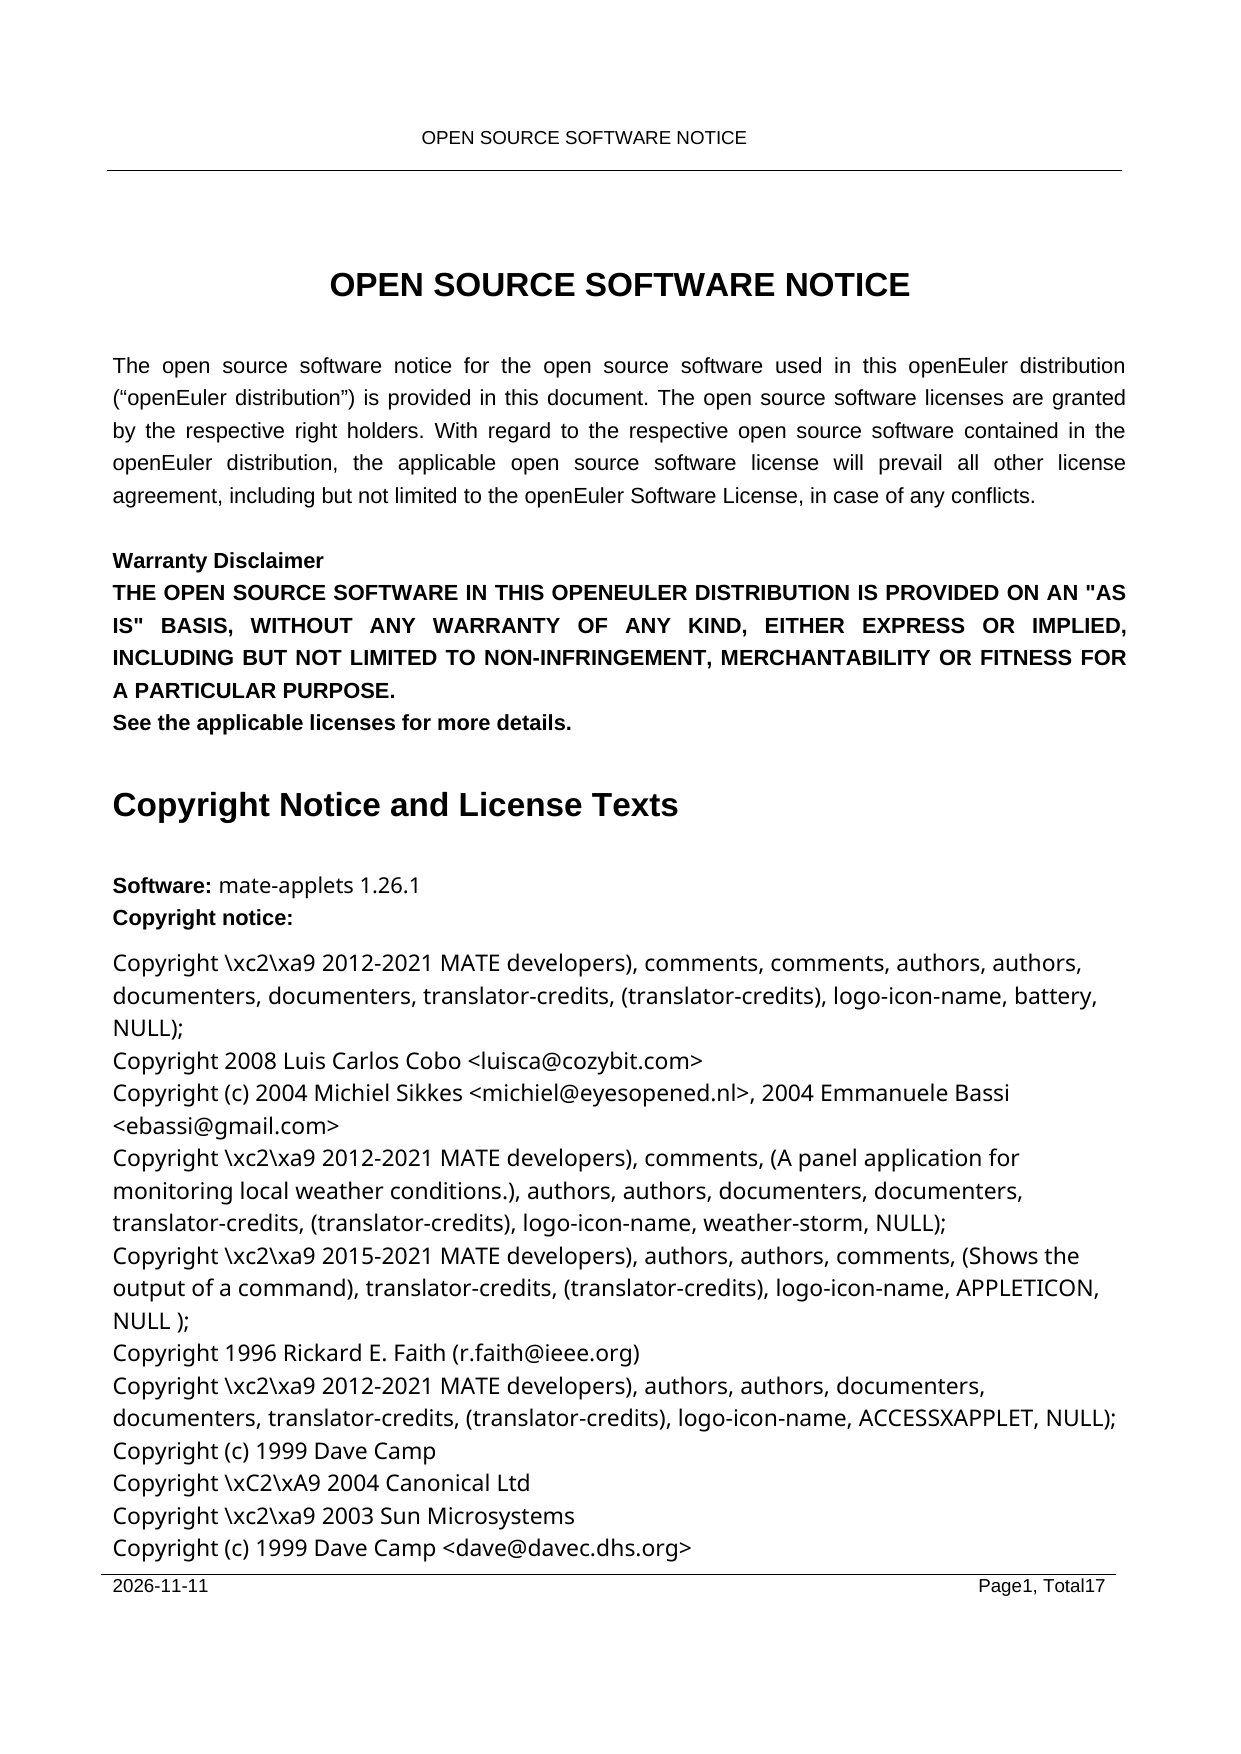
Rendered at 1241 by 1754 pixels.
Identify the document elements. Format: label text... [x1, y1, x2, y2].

text THE OPEN SOURCE SOFTWARE IN THIS OPENEULER DISTRIBUTION IS PROVIDED ON AN "AS IS" BASIS, WITHOUT ANY WARRANTY OF ANY KIND, EITHER EXPRESS OR IMPLIED, INCLUDING BUT NOT LIMITED TO NON-INFRINGEMENT, MERCHANTABILITY OR FITNESS FOR A PARTICULAR PURPOSE. See the applicable licenses for more details. [112, 576, 1128, 739]
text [112, 947, 1128, 1564]
text The open source software notice for the open source software used in this openEuler distribution (“openEuler distribution”) is provided in this document. The open source software licenses are granted by the respective right holders. With regard to the respective open source software contained in the openEuler distribution, the applicable open source software license will prevail all other license agreement, including but not limited to the openEuler Software License, in case of any conflicts. [112, 349, 1128, 511]
text Warranty Disclaimer [112, 544, 1128, 576]
text OPEN SOURCE SOFTWARE NOTICE [112, 251, 1128, 316]
title Software: mate-applets 1.26.1 [112, 869, 1128, 901]
text Copyright Notice and License Texts [112, 771, 1128, 836]
text Copyright notice: [112, 901, 1128, 934]
